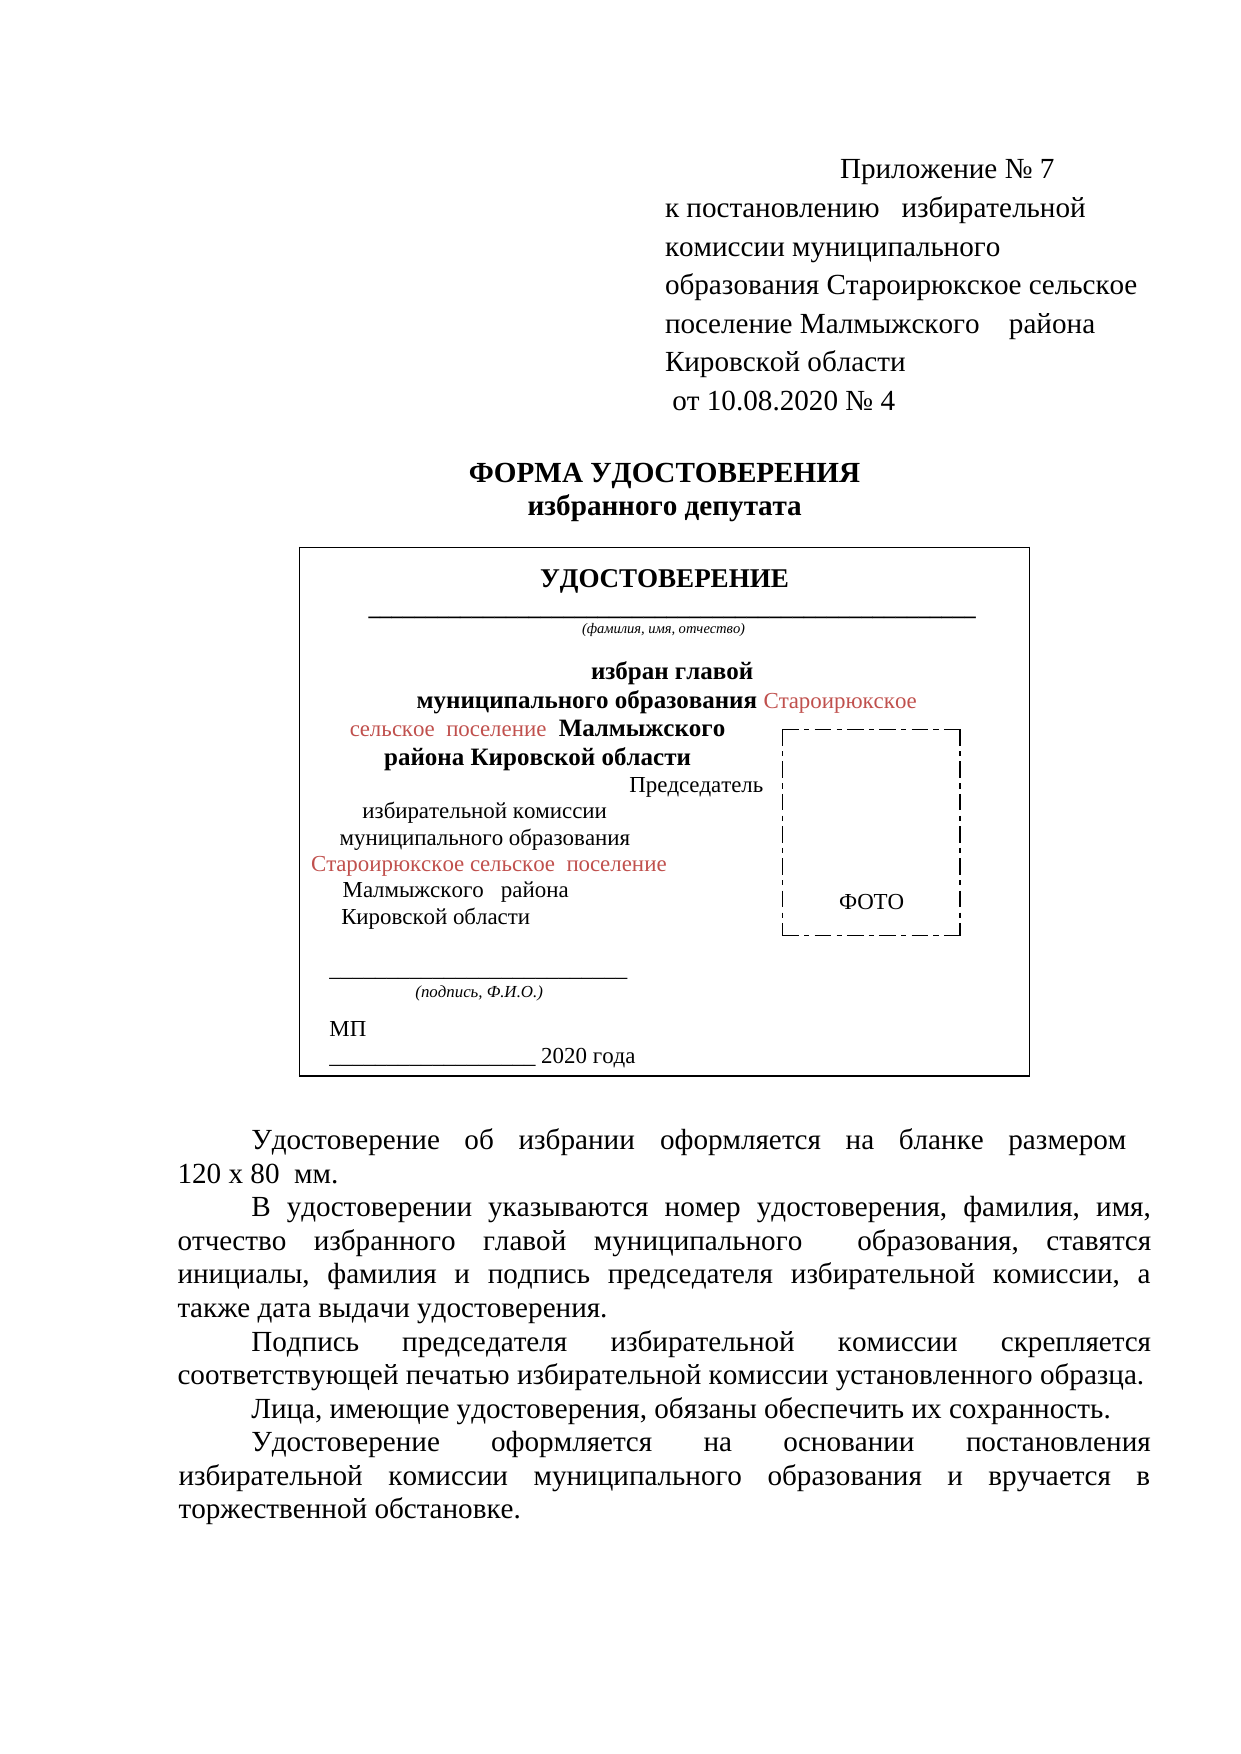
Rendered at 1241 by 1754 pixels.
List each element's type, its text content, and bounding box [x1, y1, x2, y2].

text Удостоверение оформляется на основании постановления избирательной комиссии муниципального образования и вручается в торжественной обстановке. [178, 1424, 1151, 1525]
text ФОРМА УДОСТОВЕРЕНИЯ [177, 455, 1152, 488]
text Приложение № 7 [533, 152, 1141, 185]
text к постановлению избирательной комиссии муниципального [665, 190, 1141, 262]
text образования Староирюкское сельское поселение Малмыжского района Кировской области [665, 267, 1141, 378]
text Удостоверение об избрании оформляется на бланке размером 120 х 80 мм. [177, 1122, 1152, 1189]
text Лица, имеющие удостоверения, обязаны обеспечить их сохранность. [177, 1391, 1152, 1424]
text В удостоверении указываются номер удостоверения, фамилия, имя, отчество избранного главой муниципального образования, ставятся инициалы, фамилия и подпись председателя избирательной комиссии, а также дата выдачи удостоверения. [177, 1189, 1152, 1324]
text Подпись председателя избирательной комиссии скрепляется соответствующей печатью избирательной комиссии установленного образца. [177, 1324, 1152, 1391]
text избранного депутата [177, 488, 1152, 522]
table_header УДОСТОВЕРЕНИЕ _____________________________________________________ (фамилия, имя, отчество) избран главой муниципального образования Староирюкское сельское поселение Малмыжского района Кировской области Председатель избирательной комиссии муниципального образования Староирюкское сельское поселение Малмыжского района Кировской области __________________________ (подпись, Ф.И.О.) МП __________________ 2020 года [300, 548, 1029, 1075]
text от 10.08.2020 № 4 [533, 383, 1141, 416]
